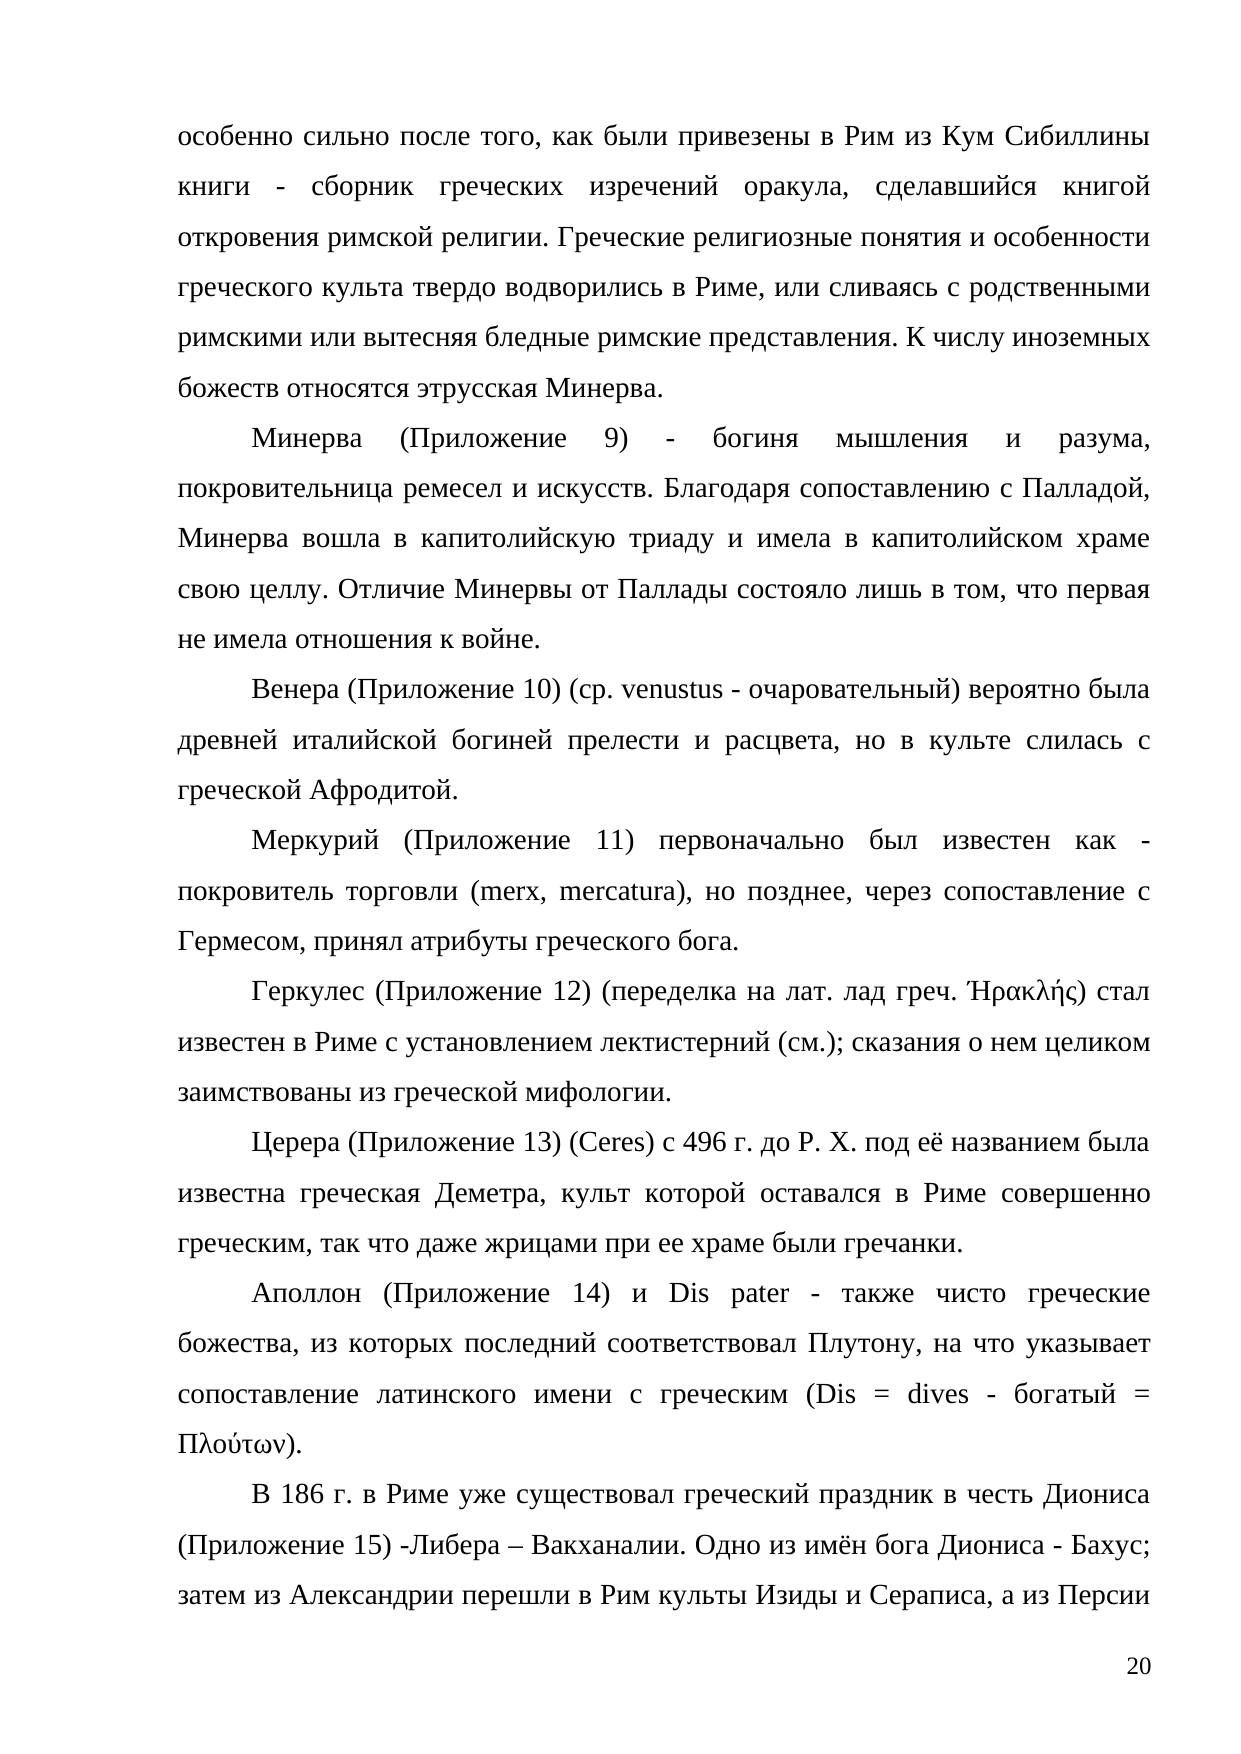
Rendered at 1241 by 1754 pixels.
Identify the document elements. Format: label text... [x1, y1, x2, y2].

text Венера (Приложение 10) (ср. venustus - очаровательный) вероятно была древней италийской богиней прелести и расцвета, но в культе слилась с греческой Афродитой. [177, 672, 1152, 806]
text Церера (Приложение 13) (Ceres) с . до Р. Х. под её названием была известна греческая Деметра, культ которой оставался в Риме совершенно греческим, так что даже жрицами при ее храме были гречанки. [177, 1124, 1152, 1258]
text Меркурий (Приложение 11) первоначально был известен как - покровитель торговли (merx, mercatura), но позднее, через сопоставление с Гермесом, принял атрибуты греческого бога. [177, 822, 1152, 957]
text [177, 1477, 1152, 1611]
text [177, 118, 1152, 403]
text Минерва (Приложение 9) - богиня мышления и разума, покровительница ремесел и искусств. Благодаря сопоставлению с Палладой, Минерва вошла в капитолийскую триаду и имела в капитолийском храме свою целлу. Отличие Минервы от Паллады состояло лишь в том, что первая не имела отношения к войне. [177, 420, 1152, 655]
text Геркулес (Приложение 12) (переделка на лат. лад греч. Ήρακλής) стал известен в Риме с установлением лектистерний (см.); сказания о нем целиком заимствованы из греческой мифологии. [177, 973, 1152, 1108]
text Аполлон (Приложение 14) и Dis pater - также чисто греческие божества, из которых последний соответствовал Плутону, на что указывает сопоставление латинского имени с греческим (Dis = dives - богатый = Πλούτων). [177, 1275, 1152, 1460]
